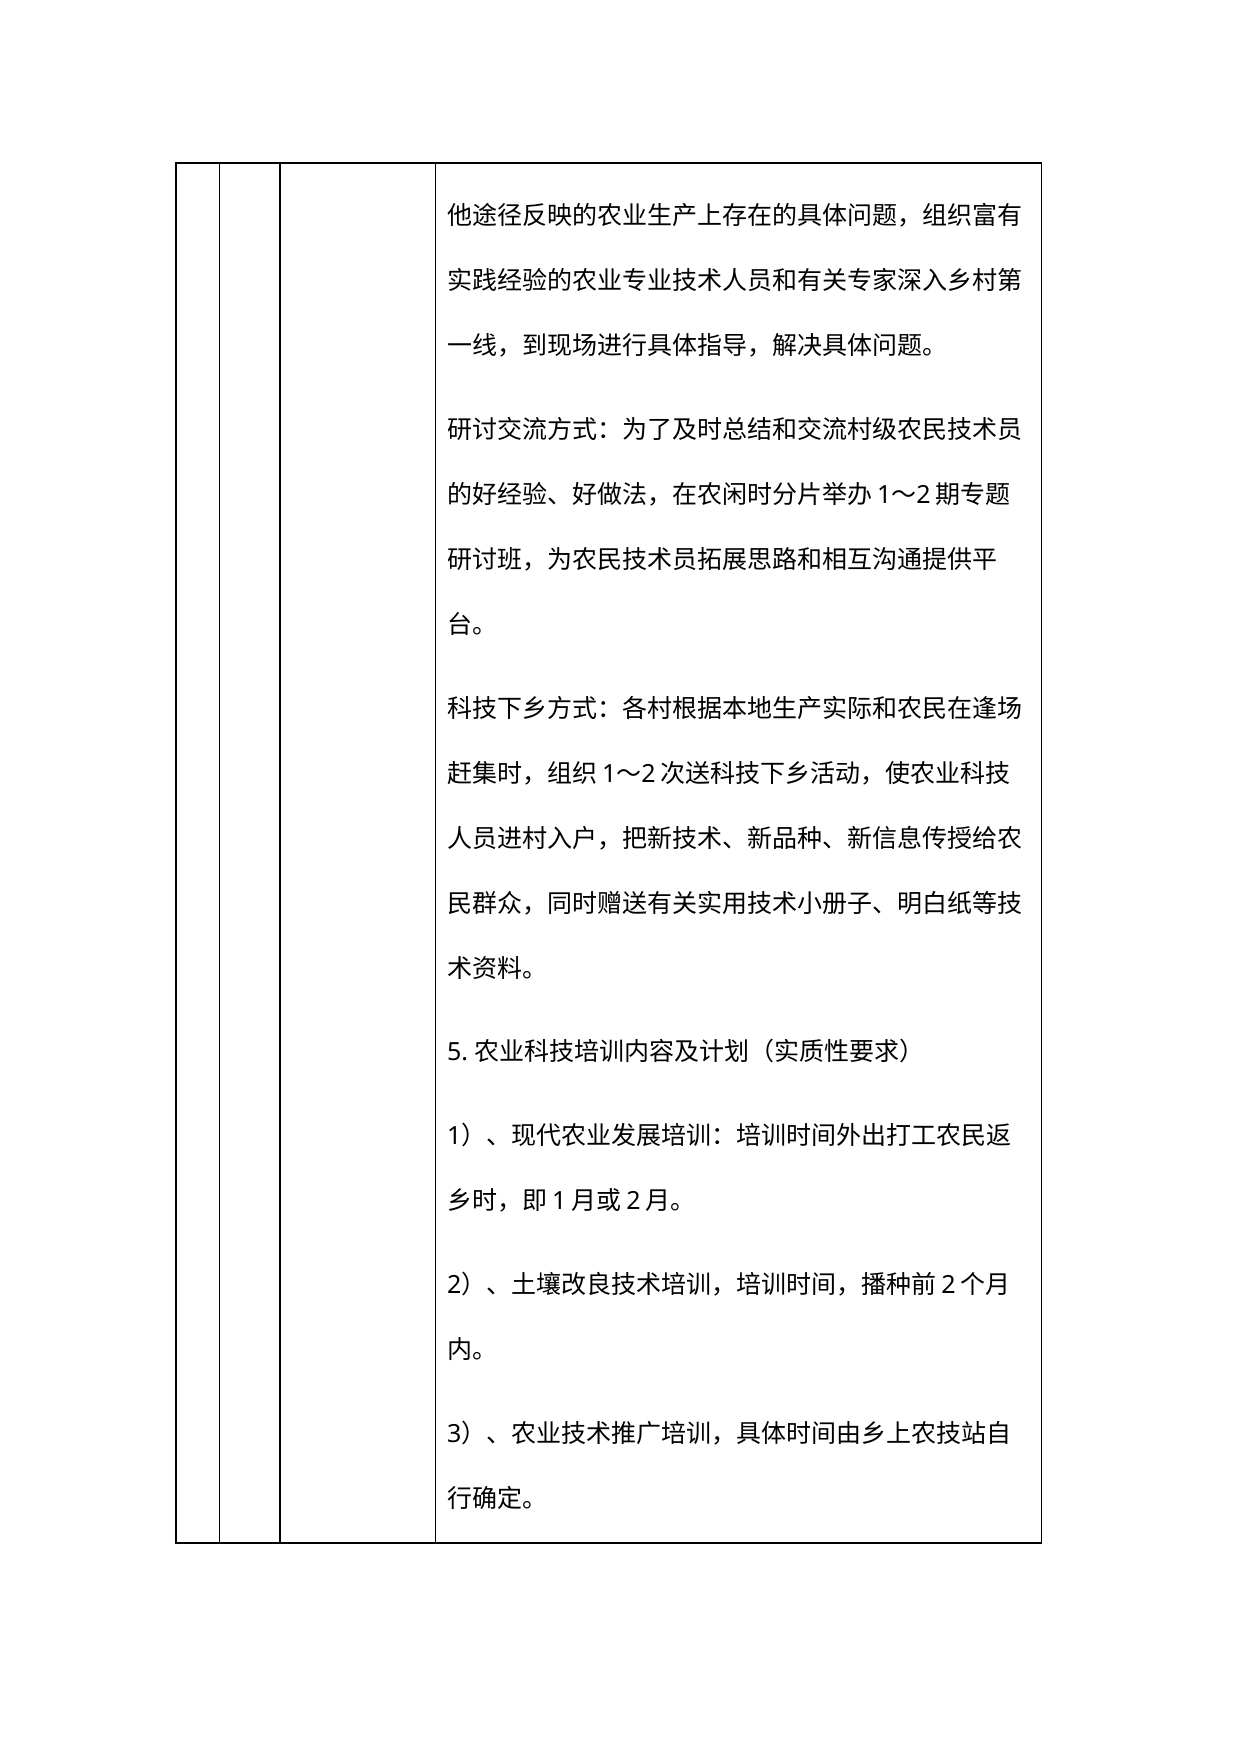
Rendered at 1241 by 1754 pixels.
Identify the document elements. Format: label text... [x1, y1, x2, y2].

table_cell [220, 164, 279, 1542]
table_cell 1 [177, 164, 219, 1542]
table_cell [436, 164, 1041, 1542]
table_cell [281, 164, 435, 1542]
